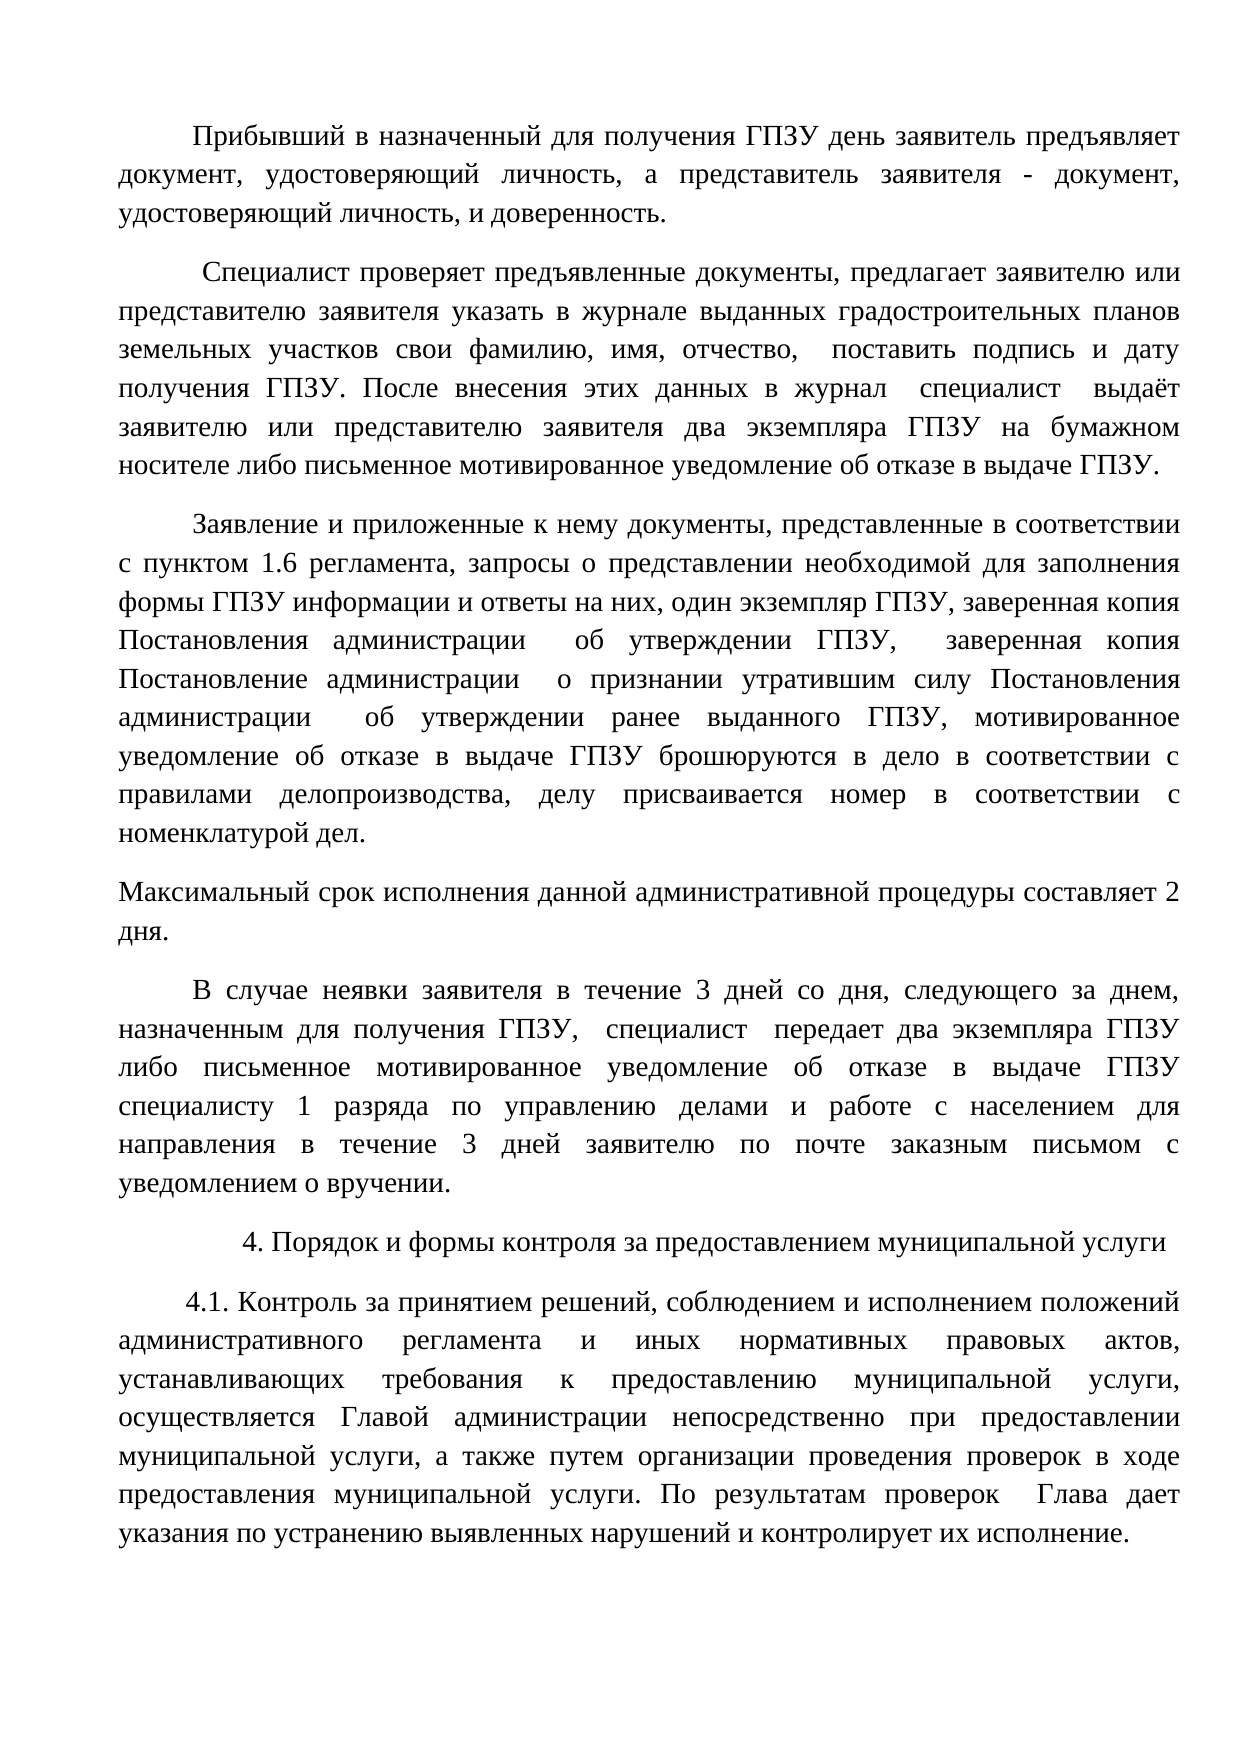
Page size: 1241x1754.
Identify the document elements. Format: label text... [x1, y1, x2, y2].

text В случае неявки заявителя в течение 3 дней со дня, следующего за днем, назначенным для получения ГПЗУ, специалист передает два экземпляра ГПЗУ либо письменное мотивированное уведомление об отказе в выдаче ГПЗУ специалисту 1 разряда по управлению делами и работе с населением для направления в течение 3 дней заявителю по почте заказным письмом с уведомлением о вручении. [118, 972, 1181, 1198]
text Прибывший в назначенный для получения ГПЗУ день заявитель предъявляет документ, удостоверяющий личность, а представитель заявителя - документ, удостоверяющий личность, и доверенность. [118, 118, 1181, 229]
text 4. Порядок и формы контроля за предоставлением муниципальной услуги [118, 1224, 1181, 1258]
text Максимальный срок исполнения данной административной процедуры составляет 2 дня. [118, 874, 1181, 946]
text Заявление и приложенные к нему документы, представленные в соответствии с пунктом 1.6 регламента, запросы о представлении необходимой для заполнения формы ГПЗУ информации и ответы на них, один экземпляр ГПЗУ, заверенная копия Постановления администрации об утверждении ГПЗУ, заверенная копия Постановление администрации о признании утратившим силу Постановления администрации об утверждении ранее выданного ГПЗУ, мотивированное уведомление об отказе в выдаче ГПЗУ брошюруются в дело в соответствии с правилами делопроизводства, делу присваивается номер в соответствии с номенклатурой дел. [118, 507, 1181, 848]
text Специалист проверяет предъявленные документы, предлагает заявителю или представителю заявителя указать в журнале выданных градостроительных планов земельных участков свои фамилию, имя, отчество, поставить подпись и дату получения ГПЗУ. После внесения этих данных в журнал специалист выдаёт заявителю или представителю заявителя два экземпляра ГПЗУ на бумажном носителе либо письменное мотивированное уведомление об отказе в выдаче ГПЗУ. [118, 254, 1181, 481]
text 4.1. Контроль за принятием решений, соблюдением и исполнением положений административного регламента и иных нормативных правовых актов, устанавливающих требования к предоставлению муниципальной услуги, осуществляется Главой администрации непосредственно при предоставлении муниципальной услуги, а также путем организации проведения проверок в ходе предоставления муниципальной услуги. По результатам проверок Глава дает указания по устранению выявленных нарушений и контролирует их исполнение. [118, 1284, 1181, 1548]
